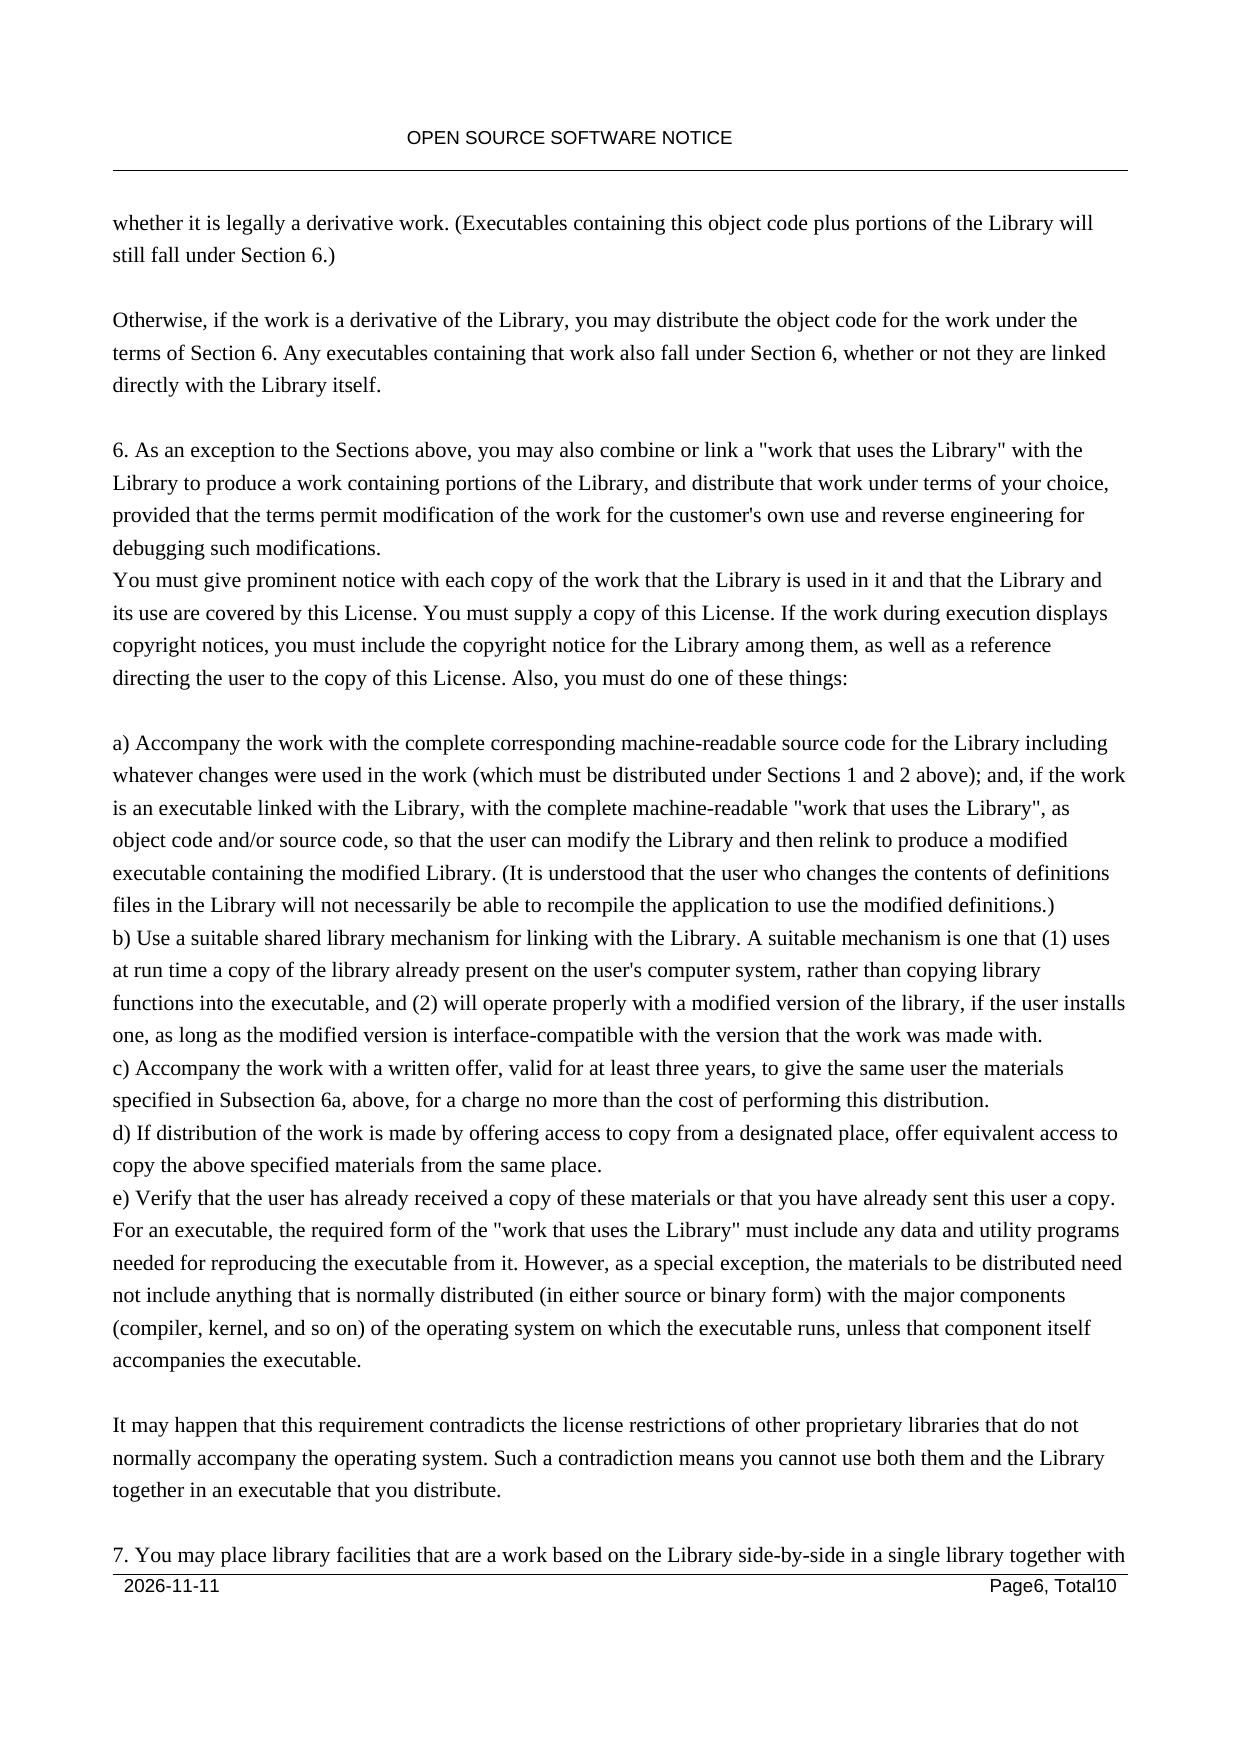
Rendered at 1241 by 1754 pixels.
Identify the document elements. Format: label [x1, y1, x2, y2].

text [112, 206, 1128, 1571]
